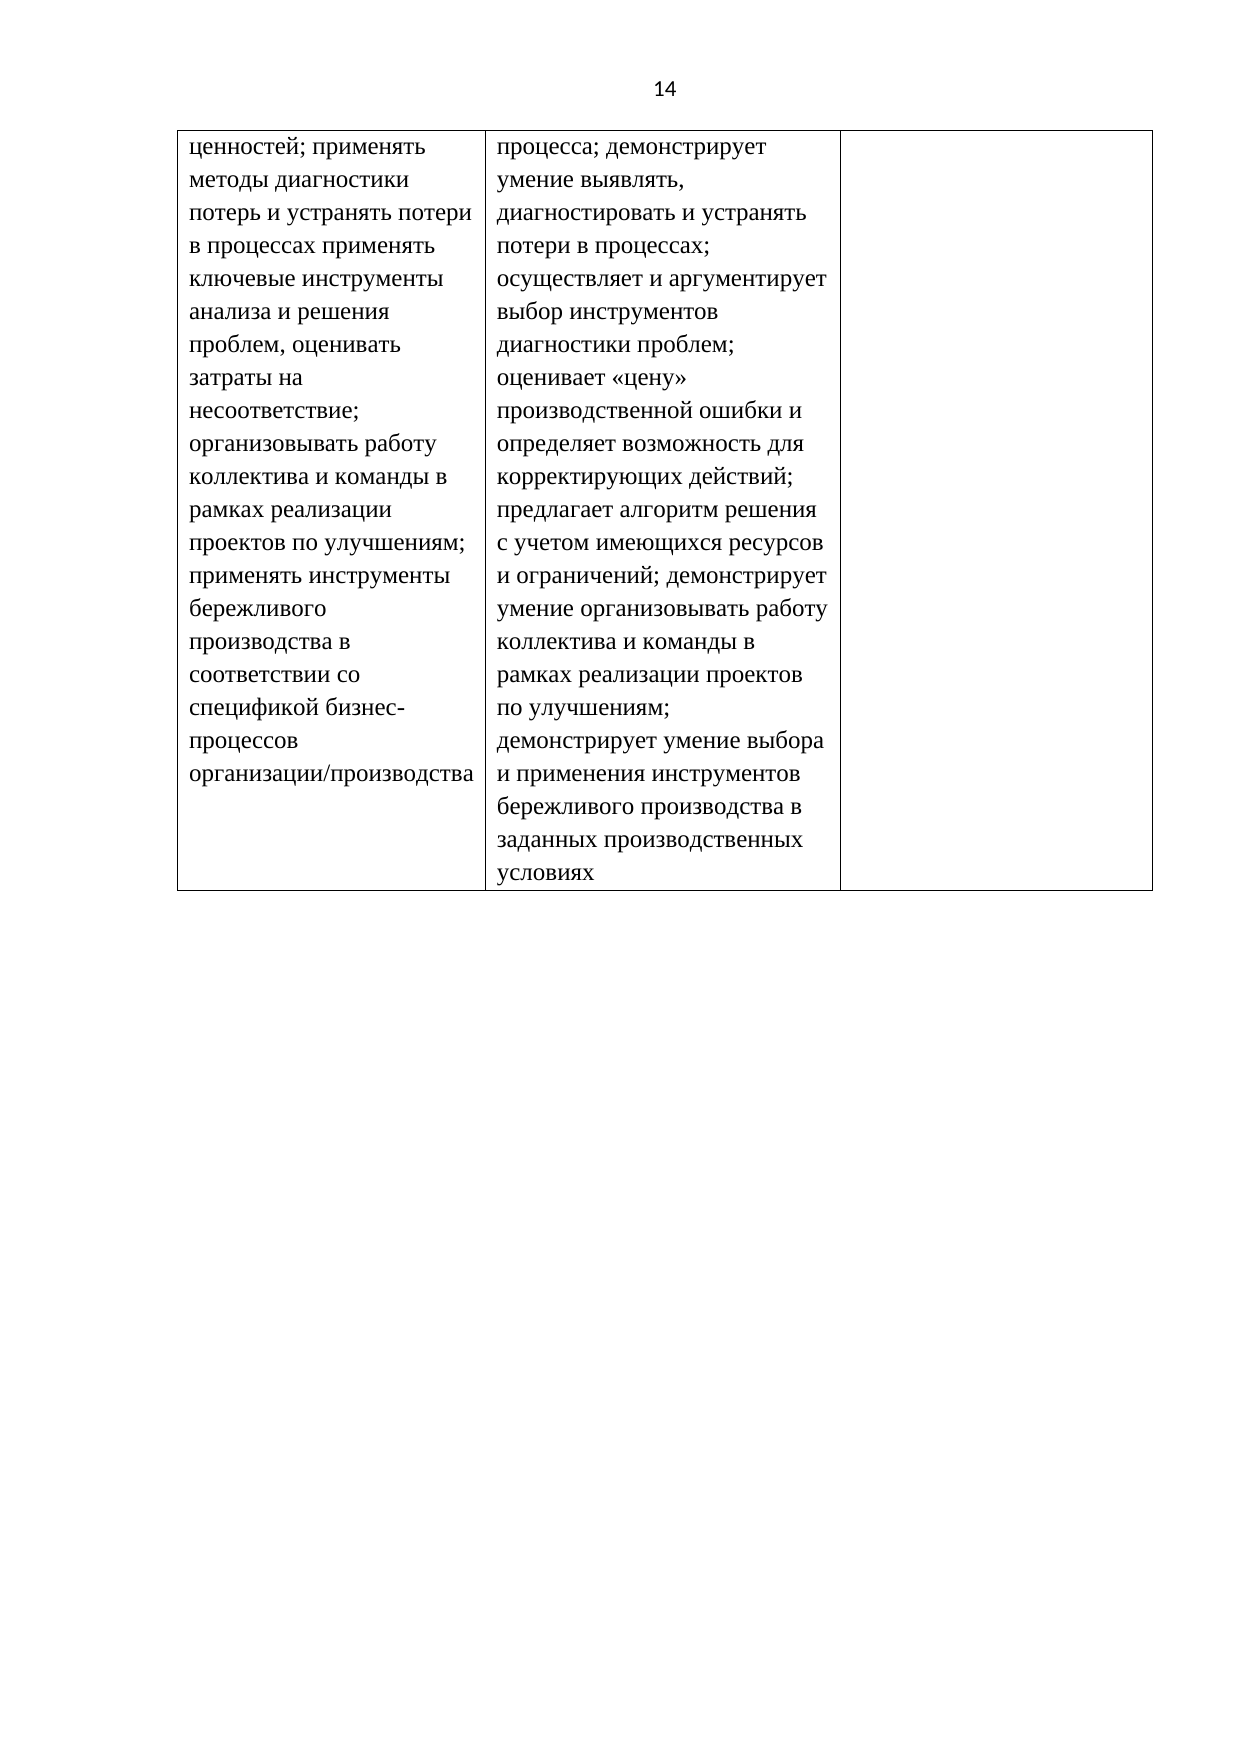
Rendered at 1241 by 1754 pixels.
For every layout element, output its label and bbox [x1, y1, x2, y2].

table_cell [841, 131, 1152, 890]
table_cell [486, 131, 840, 890]
table_cell [178, 131, 485, 890]
